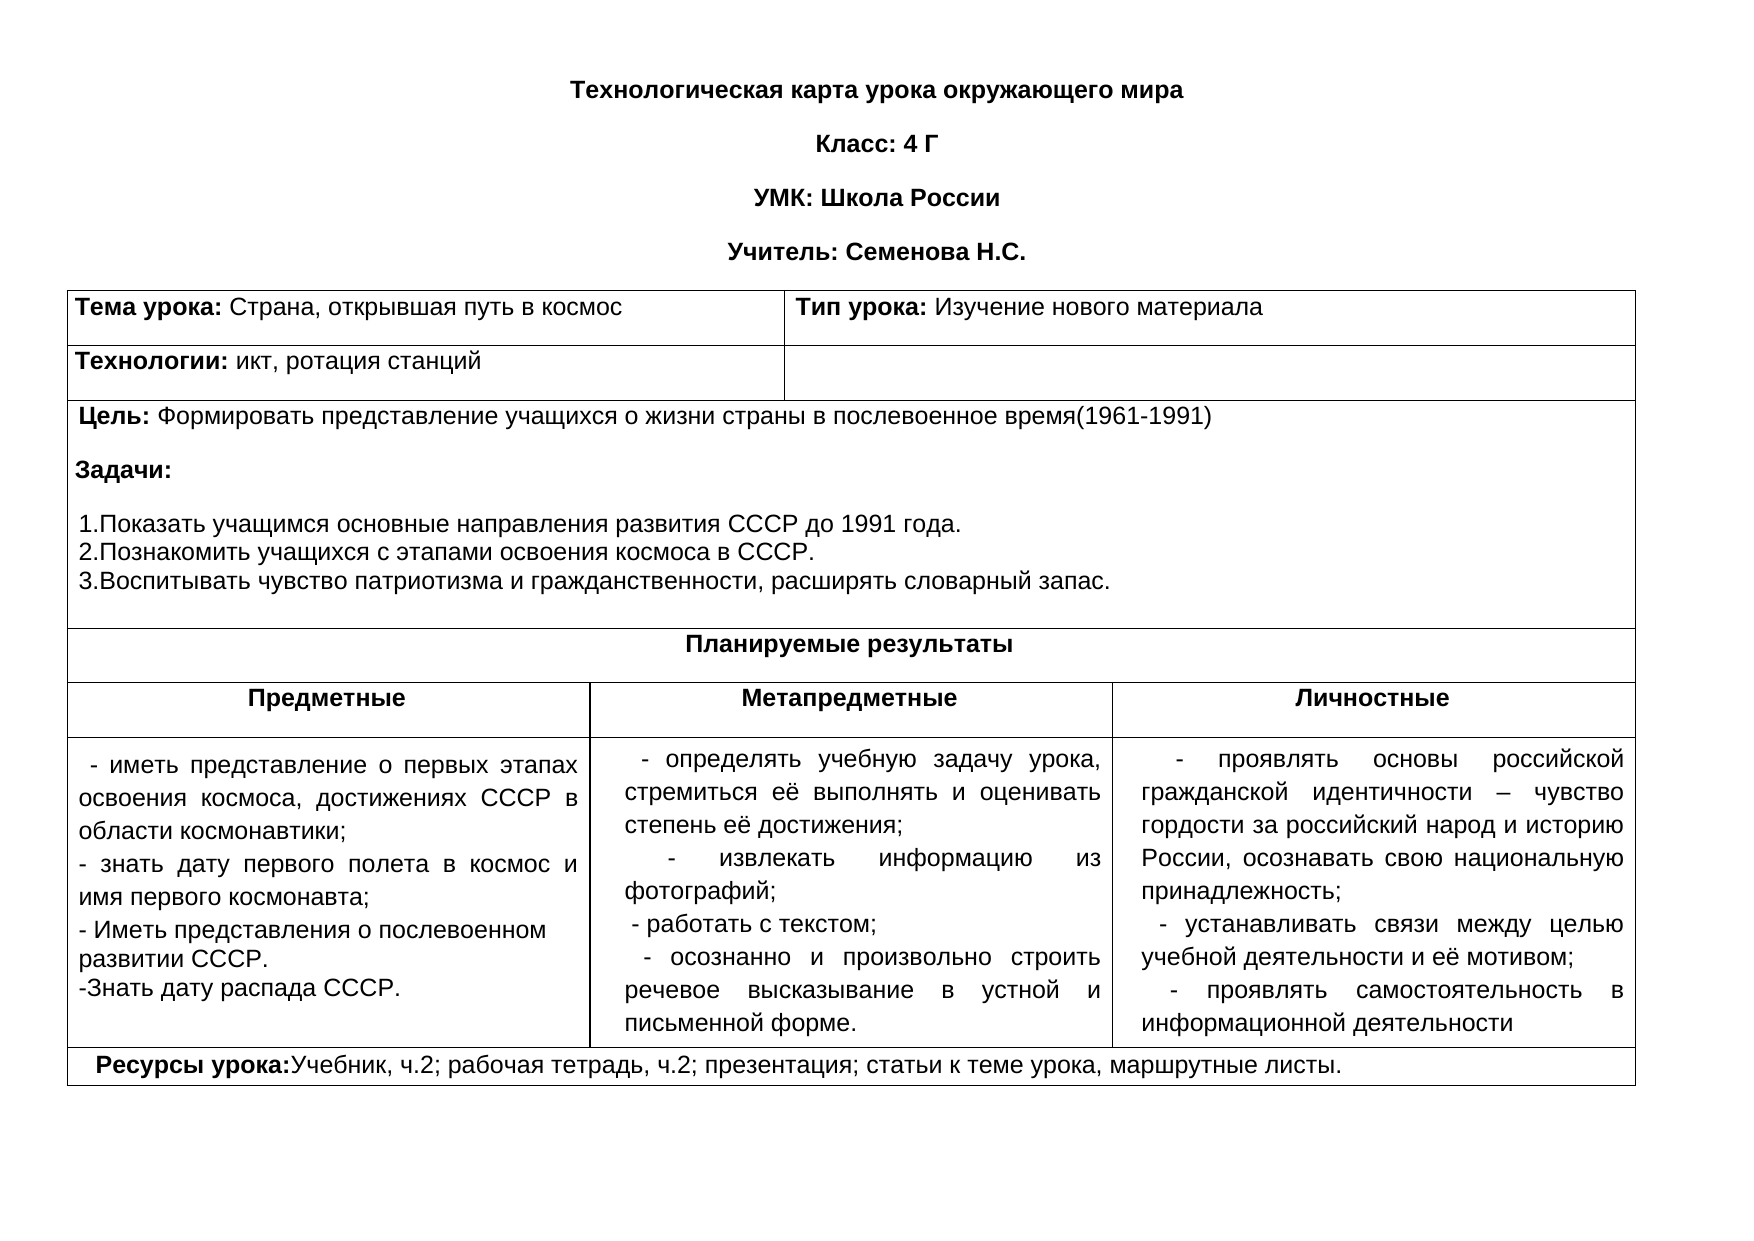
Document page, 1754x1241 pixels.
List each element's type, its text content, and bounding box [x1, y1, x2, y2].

table_cell [785, 346, 1635, 400]
table_cell Планируемые результаты [68, 629, 1635, 682]
table_cell - проявлять основы российской гражданской идентичности – чувство гордости за российский народ и историю России, осознавать свою национальную принадлежность; - устанавливать связи между целью учебной деятельности и её мотивом; - проявлять самостоятельность в информационной деятельности [1113, 738, 1635, 1047]
text Класс: 4 Г [75, 129, 1679, 158]
table_cell Ресурсы урока:Учебник, ч.2; рабочая тетрадь, ч.2; презентация; статьи к теме урока, маршрутные листы. [68, 1048, 1635, 1084]
table_cell Метапредметные [591, 683, 1112, 737]
text Технологическая карта урока окружающего мира [75, 75, 1679, 104]
table_cell - определять учебную задачу урока, стремиться её выполнять и оценивать степень её достижения; - извлекать информацию из фотографий; - работать с текстом; - осознанно и произвольно строить речевое высказывание в устной и письменной форме. [591, 738, 1112, 1047]
table_cell Личностные [1113, 683, 1635, 737]
table_cell Предметные [68, 683, 589, 737]
text Учитель: Семенова Н.С. [75, 237, 1679, 265]
text УМК: Школа России [75, 183, 1679, 211]
table_cell Цель: Формировать представление учащихся о жизни страны в послевоенное время(1961-1991) Задачи: 1.Показать учащимся основные направления развития СССР до 1991 года. 2.Познакомить учащихся с этапами освоения космоса в СССР. 3.Воспитывать чувство патриотизма и гражданственности, расширять словарный запас. [68, 401, 1635, 628]
table_header Тип урока: Изучение нового материала [785, 291, 1635, 345]
table_header Тема урока: Страна, открывшая путь в космос [68, 291, 784, 345]
table_cell Технологии: икт, ротация станций [68, 346, 784, 400]
table_cell - иметь представление о первых этапах освоения космоса, достижениях СССР в области космонавтики; - знать дату первого полета в космос и имя первого космонавта; - Иметь представления о послевоенном развитии СССР. -Знать дату распада СССР. [68, 738, 589, 1047]
